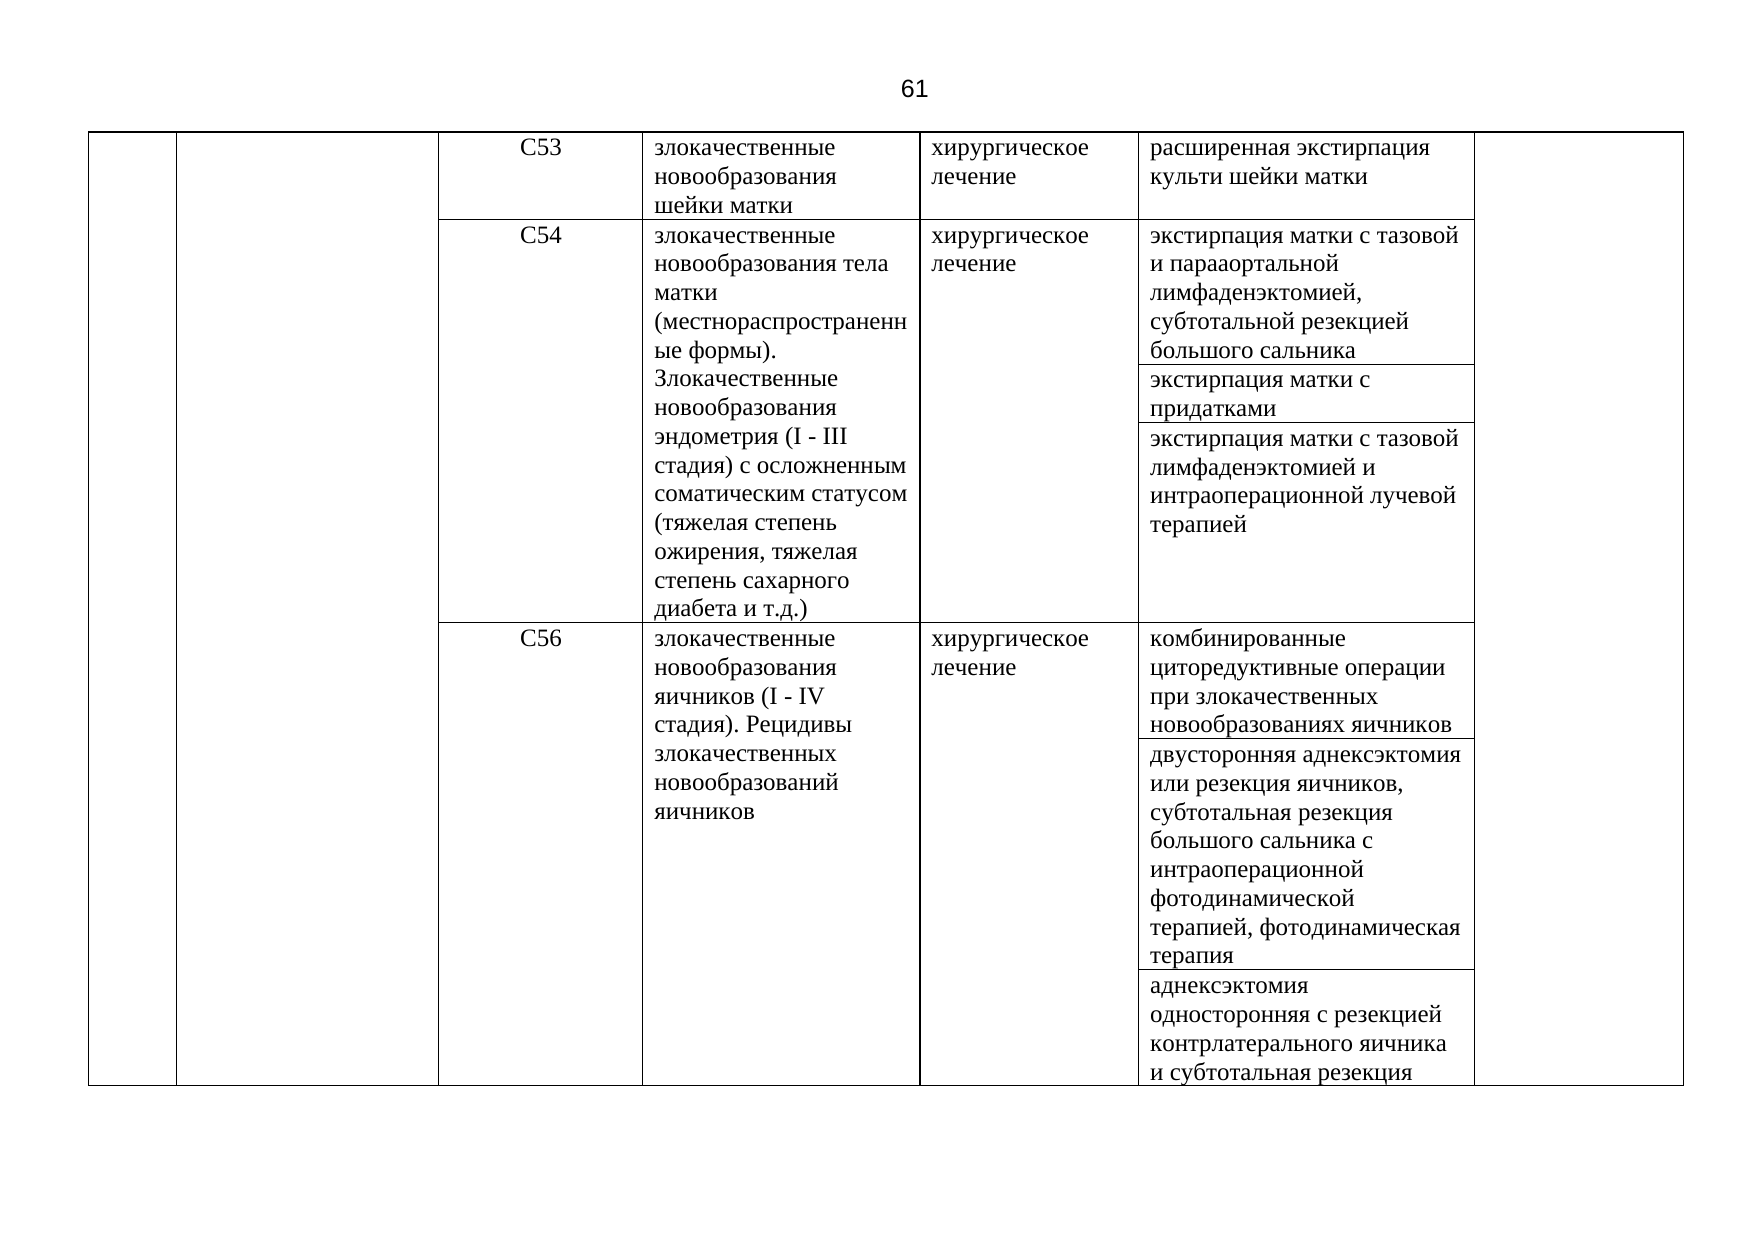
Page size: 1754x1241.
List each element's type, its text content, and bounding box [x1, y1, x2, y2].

table_cell экстирпация матки с придатками [1139, 365, 1474, 422]
table_cell экстирпация матки с тазовой лимфаденэктомией и интраоперационной лучевой терапией [1139, 423, 1474, 622]
table_cell двусторонняя аднексэктомия или резекция яичников, субтотальная резекция большого сальника с интраоперационной фотодинамической терапией, фотодинамическая терапия [1139, 739, 1474, 969]
table_cell комбинированные циторедуктивные операции при злокачественных новообразованиях яичников [1139, 623, 1474, 738]
table_cell C54 [439, 220, 642, 622]
table_cell злокачественные новообразования яичников (I - IV стадия). Рецидивы злокачественных новообразований яичников [643, 623, 919, 1085]
table_cell злокачественные новообразования тела матки (местнораспространенные формы). Злокачественные новообразования эндометрия (I - III стадия) с осложненным соматическим статусом (тяжелая степень ожирения, тяжелая степень сахарного диабета и т.д.) [643, 220, 919, 622]
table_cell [1139, 970, 1474, 1085]
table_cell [921, 133, 1138, 219]
table_cell хирургическое лечение [921, 220, 1138, 622]
table_cell злокачественные новообразования шейки матки [643, 133, 919, 219]
table_cell экстирпация матки с тазовой и парааортальной лимфаденэктомией, субтотальной резекцией большого сальника [1139, 220, 1474, 363]
table_cell хирургическое лечение [921, 623, 1138, 1085]
table_cell C56 [439, 623, 642, 1085]
table_cell C53 [439, 133, 642, 219]
table_cell расширенная экстирпация культи шейки матки [1139, 133, 1474, 219]
